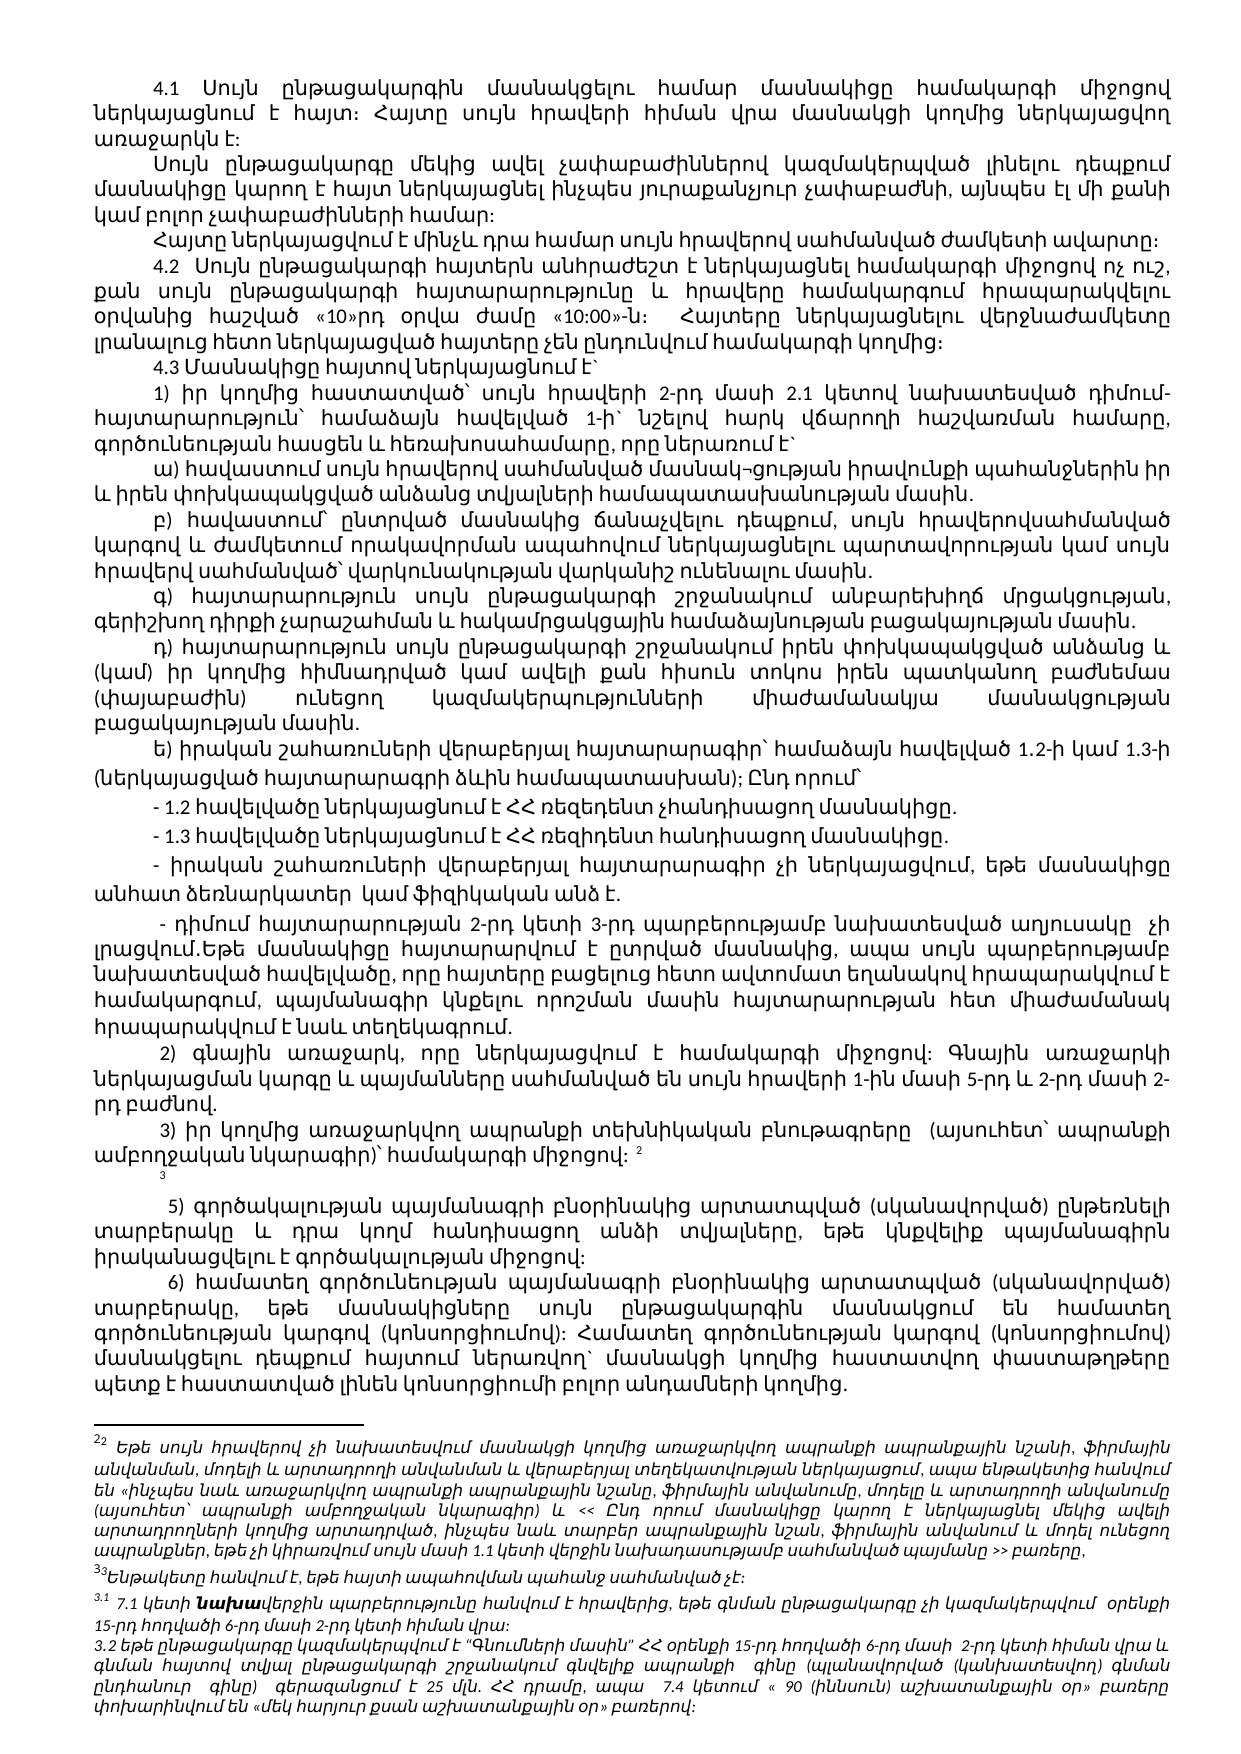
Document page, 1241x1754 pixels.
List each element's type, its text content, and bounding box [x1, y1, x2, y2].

text Հայտը ներկայացվում է մինչև դրա համար սույն հրավերով սահմանված ժամկետի ավարտը։ [94, 227, 1171, 253]
text 4.3 Մասնակիցը հայտով ներկայացնում է` [94, 354, 1171, 380]
text - դիմում հայտարարության 2-րդ կետի 3-րդ պարբերությամբ նախատեսված աղյուսակը չի լրացվում․Եթե մասնակիցը հայտարարվում է ըտրված մասնակից, ապա սույն պարբերությամբ նախատեսված հավելվածը, որը հայտերը բացելուց հետո ավտոմատ եղանակով հրապարակվում է համակարգում, պայմանագիր կնքելու որոշման մասին հայտարարության հետ միաժամանակ հրապարակվում է նաև տեղեկագրում. [94, 911, 1171, 1041]
text ա) հավաստում սույն հրավերով սահմանված մասնակ¬ցության իրավունքի պահանջներին իր և իրեն փոխկապակցված անձանց տվյալների համապատասխանության մասին. [94, 456, 1171, 507]
text 3) իր կողմից առաջարկվող ապրանքի տեխնիկական բնութագրերը (այսուհետ՝ ապրանքի ամբողջական նկարագիր)՝ համակարգի միջոցով: 2 [94, 1117, 1171, 1168]
text 4.1 Սույն ընթացակարգին մասնակցելու համար մասնակիցը համակարգի միջոցով ներկայացնում է հայտ։ Հայտը սույն հրավերի հիման վրա մասնակցի կողմից ներկայացվող առաջարկն է: [94, 75, 1171, 151]
text - 1.3 հավելվածը ներկայացնում է ՀՀ ռեզիդենտ հանդիսացող մասնակիցը. [94, 823, 1171, 849]
text 3 [94, 1168, 1171, 1193]
text գ) հայտարարություն սույն ընթացակարգի շրջանակում անբարեխիղճ մրցակցության, գերիշխող դիրքի չարաշահման և հակամրցակցային համաձայնության բացակայության մասին. [94, 583, 1171, 634]
text - իրական շահառուների վերաբերյալ հայտարարագիր չի ներկայացվում, եթե մասնակիցը անհատ ձեռնարկատեր կամ ֆիզիկական անձ է. [94, 852, 1171, 907]
text բ) հավաստում՝ ընտրված մասնակից ճանաչվելու դեպքում, սույն հրավերովսահմանված կարգով և ժամկետում որակավորման ապահովում ներկայացնելու պարտավորության կամ սույն հրավերվ սահմանված՝ վարկունակության վարկանիշ ունենալու մասին. [94, 507, 1171, 583]
text ե) իրական շահառուների վերաբերյալ հայտարարագիր՝ համաձայն հավելված 1․2-ի կամ 1.3-ի (ներկայացված հայտարարագրի ձևին համապատասխան); Ընդ որում՝ [94, 736, 1171, 790]
text 2) գնային առաջարկ, որը ներկայացվում է համակարգի միջոցով: Գնային առաջարկի ներկայացման կարգը և պայմանները սահմանված են սույն հրավերի 1-ին մասի 5-րդ և 2-րդ մասի 2-րդ բաժնով. [94, 1041, 1171, 1117]
text դ) հայտարարություն սույն ընթացակարգի շրջանակում իրեն փոխկապակցված անձանց և (կամ) իր կողմից հիմնադրված կամ ավելի քան հիսուն տոկոս իրեն պատկանող բաժնեմաս (փայաբաժին) ունեցող կազմակերպությունների միաժամանակյա մասնակցության բացակայության մասին. [94, 634, 1171, 736]
text - 1.2 հավելվածը ներկայացնում է ՀՀ ռեզեդենտ չհանդիսացող մասնակիցը. [94, 794, 1171, 819]
text 1) իր կողմից հաստատված՝ սույն հրավերի 2-րդ մասի 2.1 կետով նախատեսված դիմում-հայտարարություն՝ համաձայն հավելված 1-ի` նշելով հարկ վճարողի հաշվառման համարը, գործունեության հասցեն և հեռախոսահամարը, որը ներառում է` [94, 380, 1171, 456]
text 5) գործակալության պայմանագրի բնօրինակից արտատպված (սկանավորված) ընթեռնելի տարբերակը և դրա կողմ հանդիսացող անձի տվյալները, եթե կնքվելիք պայմանագիրն իրականացվելու է գործակալության միջոցով: [94, 1193, 1171, 1269]
text Սույն ընթացակարգը մեկից ավել չափաբաժիններով կազմակերպված լինելու դեպքում մասնակիցը կարող է հայտ ներկայացնել ինչպես յուրաքանչյուր չափաբաժնի, այնպես էլ մի քանի կամ բոլոր չափաբաժինների համար: [94, 151, 1171, 227]
text 4.2 Սույն ընթացակարգի հայտերն անհրաժեշտ է ներկայացնել համակարգի միջոցով ոչ ուշ, քան սույն ընթացակարգի հայտարարությունը և հրավերը համակարգում հրապարակվելու օրվանից հաշված «10»րդ օրվա ժամը «10:00»-ն։ Հայտերը ներկայացնելու վերջնաժամկետը լրանալուց հետո ներկայացված հայտերը չեն ընդունվում համակարգի կողմից։ [94, 253, 1171, 354]
text 6) համատեղ գործունեության պայմանագրի բնօրինակից արտատպված (սկանավորված) տարբերակը, եթե մասնակիցները սույն ընթացակարգին մասնակցում են համատեղ գործունեության կարգով (կոնսորցիումով): Համատեղ գործունեության կարգով (կոնսորցիումով) մասնակցելու դեպքում հայտում ներառվող` մասնակցի կողմից հաստատվող փաստաթղթերը պետք է հաստատված լինեն կոնսորցիումի բոլոր անդամների կողմից. [94, 1269, 1171, 1396]
